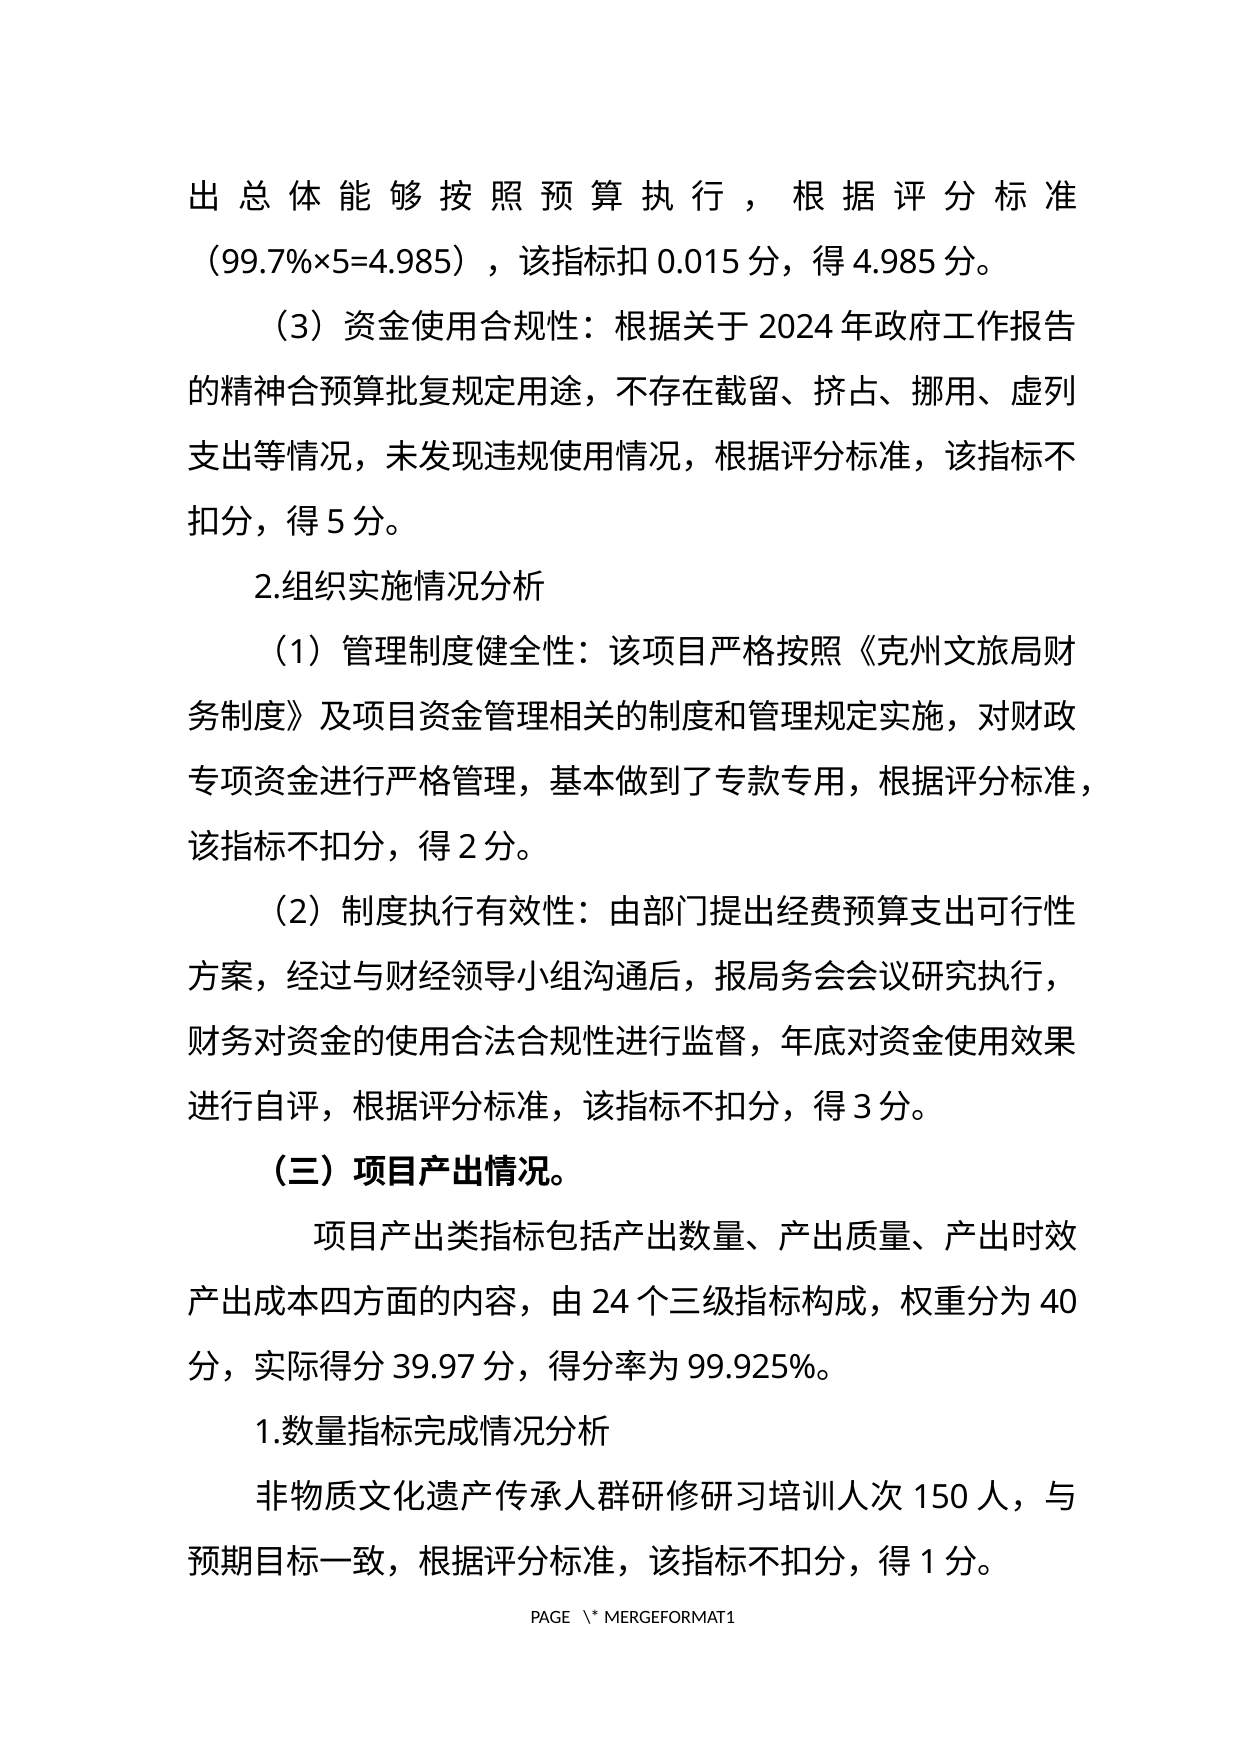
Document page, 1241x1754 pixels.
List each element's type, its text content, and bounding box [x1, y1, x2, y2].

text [187, 162, 1078, 1137]
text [187, 1202, 1078, 1592]
text （三）项目产出情况。 [187, 1137, 1078, 1202]
